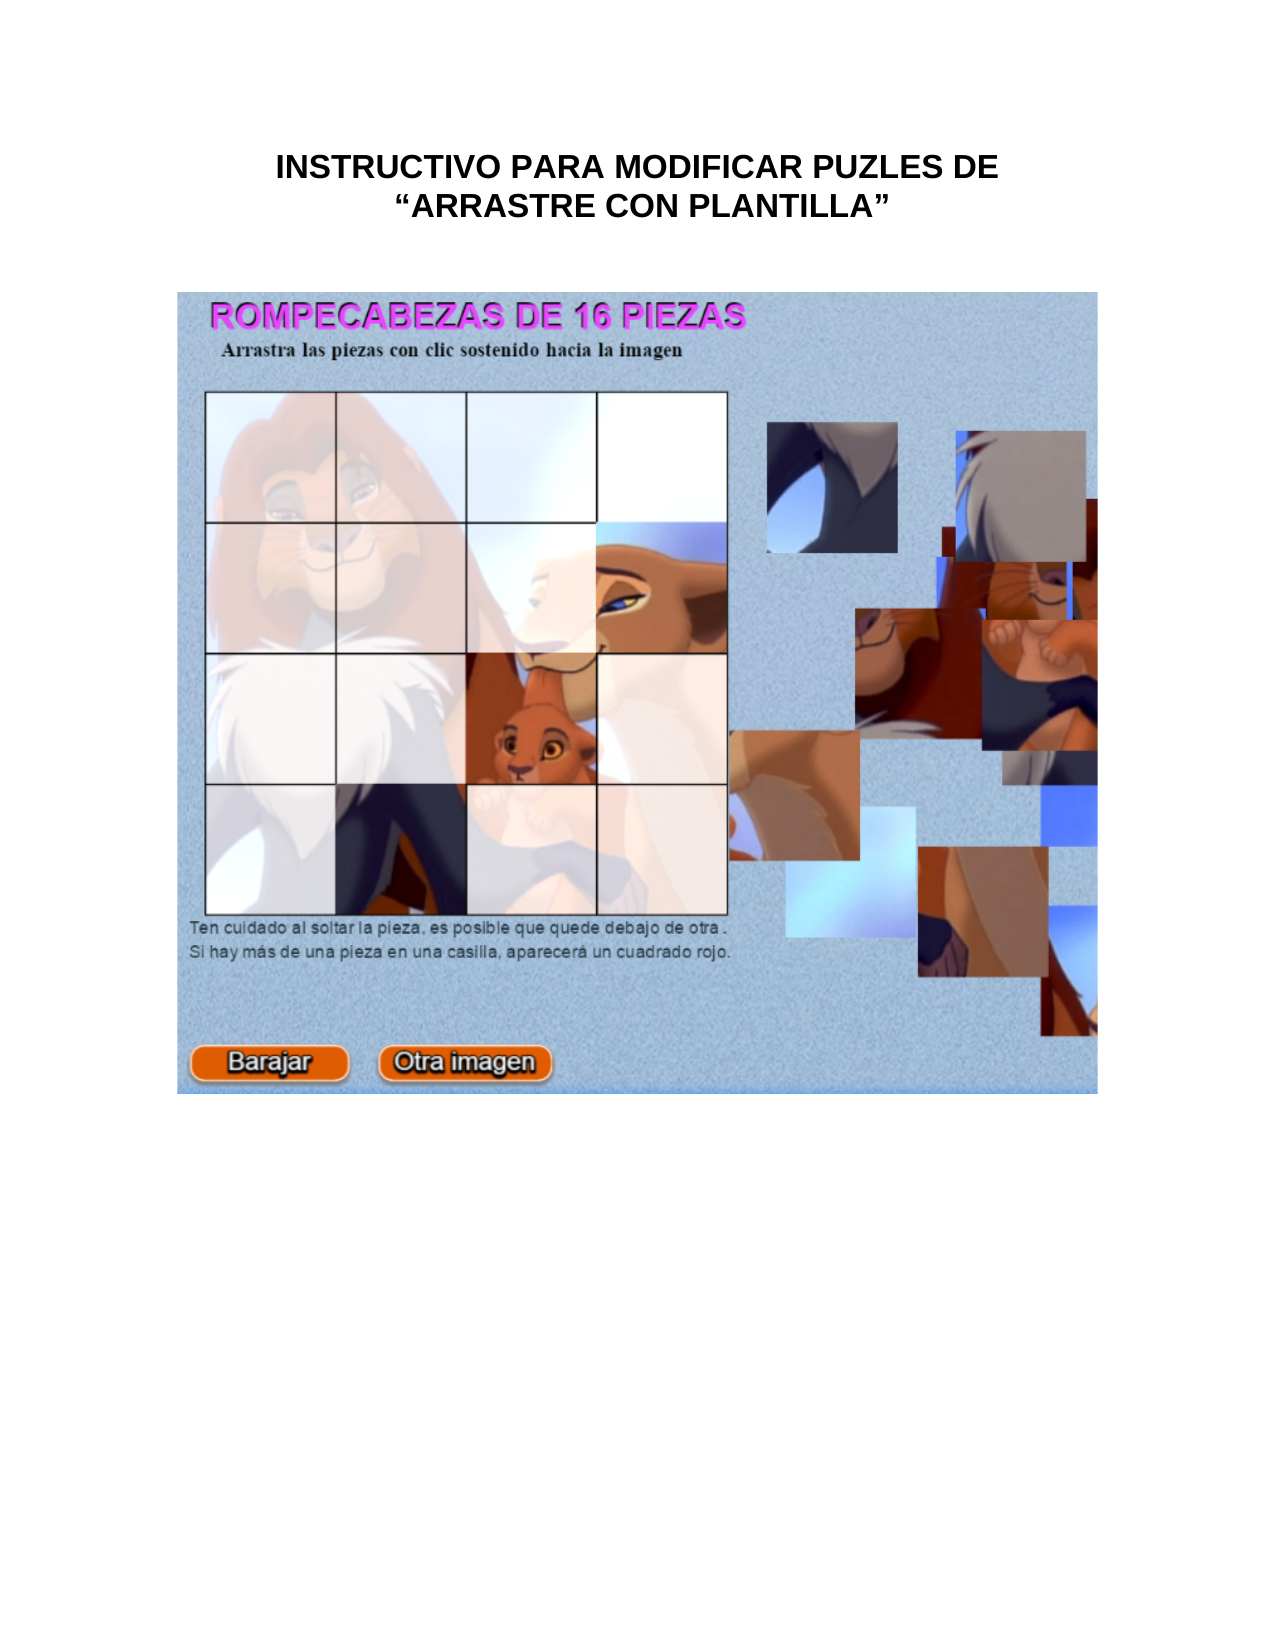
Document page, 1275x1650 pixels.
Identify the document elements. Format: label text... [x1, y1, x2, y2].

text “ARRASTRE CON PLANTILLA” [177, 186, 1098, 224]
text INSTRUCTIVO PARA MODIFICAR PUZLES DE [177, 148, 1098, 186]
picture [177, 292, 1098, 1094]
